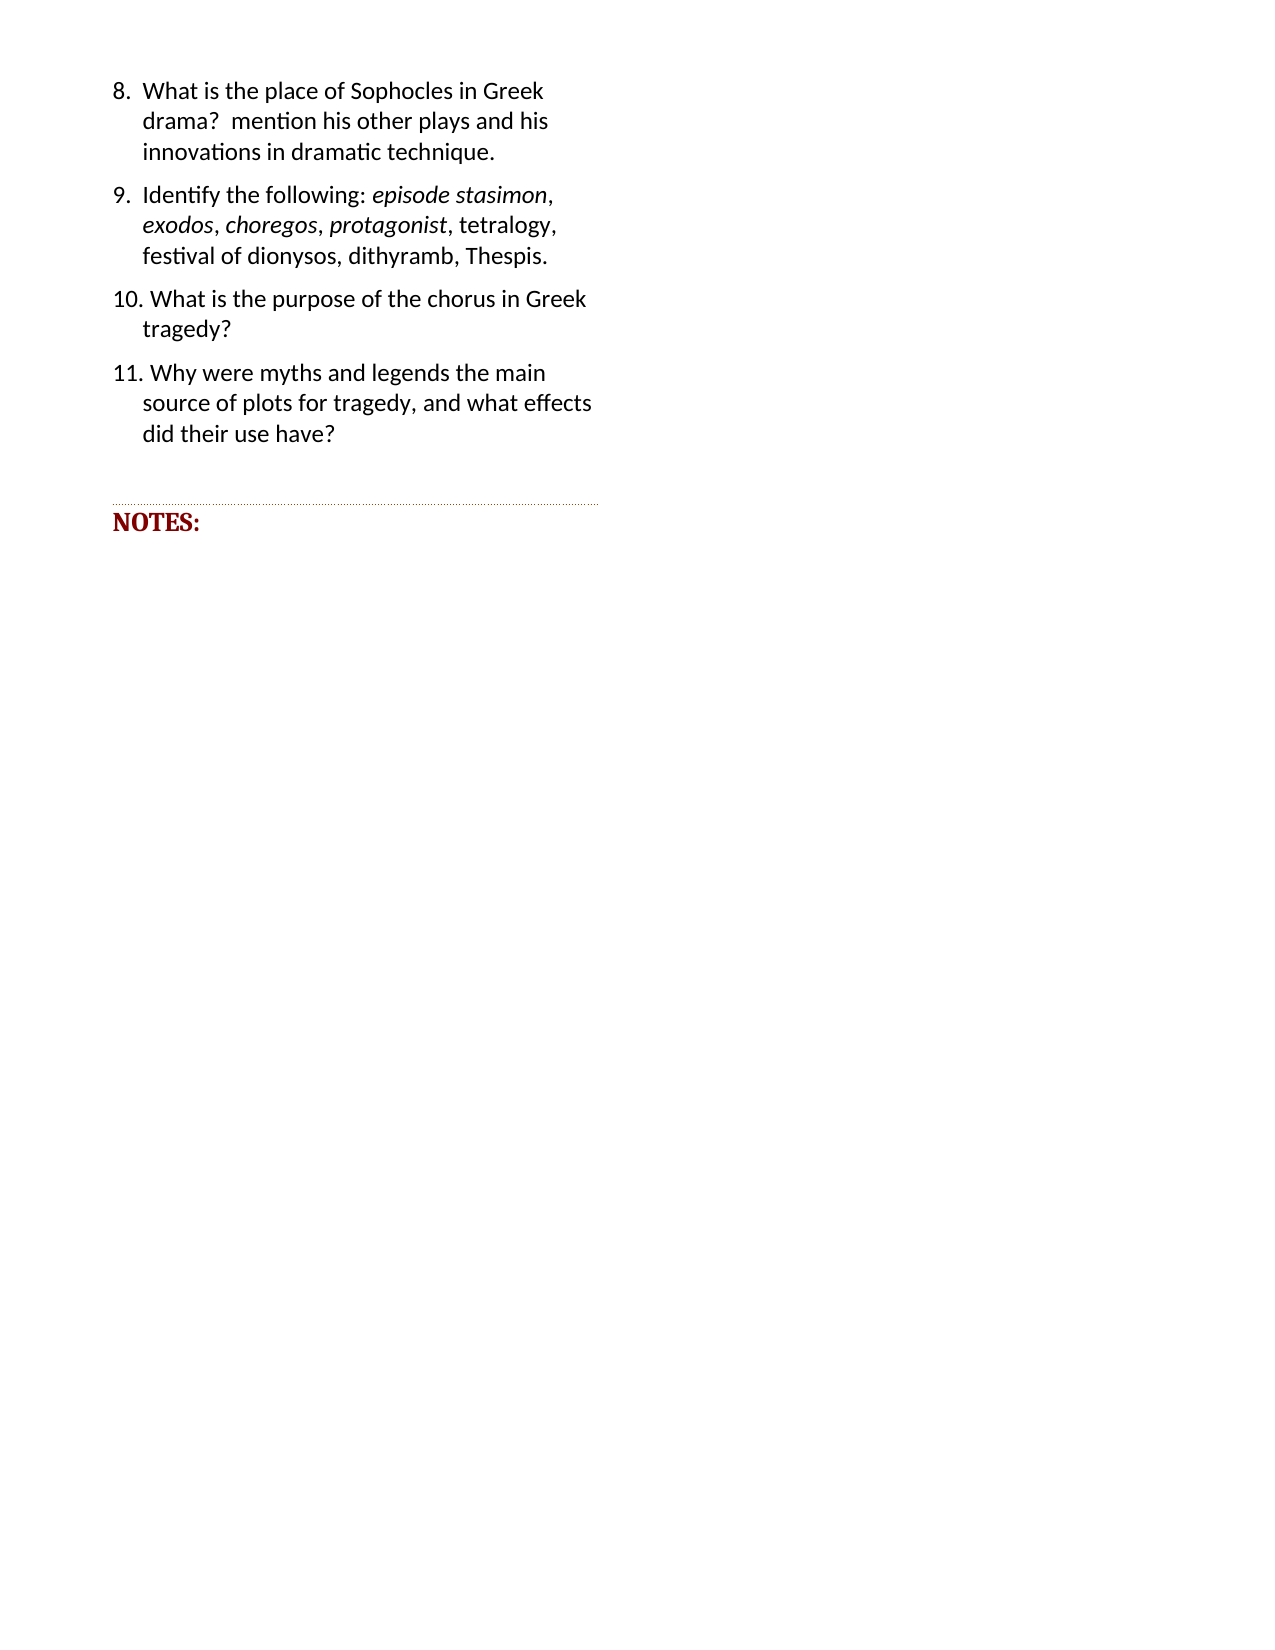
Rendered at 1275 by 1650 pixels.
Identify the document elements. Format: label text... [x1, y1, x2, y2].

subtitle NOTES: [112, 504, 600, 538]
list Why were myths and legends the main source of plots for tragedy, and what effects did their use have? [112, 357, 600, 448]
list What is the purpose of the chorus in Greek tragedy? [112, 283, 600, 344]
list Identify the following: episode stasimon, exodos, choregos, protagonist, tetralogy, festival of dionysos, dithyramb, Thespis. [112, 179, 600, 271]
list What is the place of Sophocles in Greek drama? mention his other plays and his innovations in dramatic technique. [112, 75, 600, 167]
